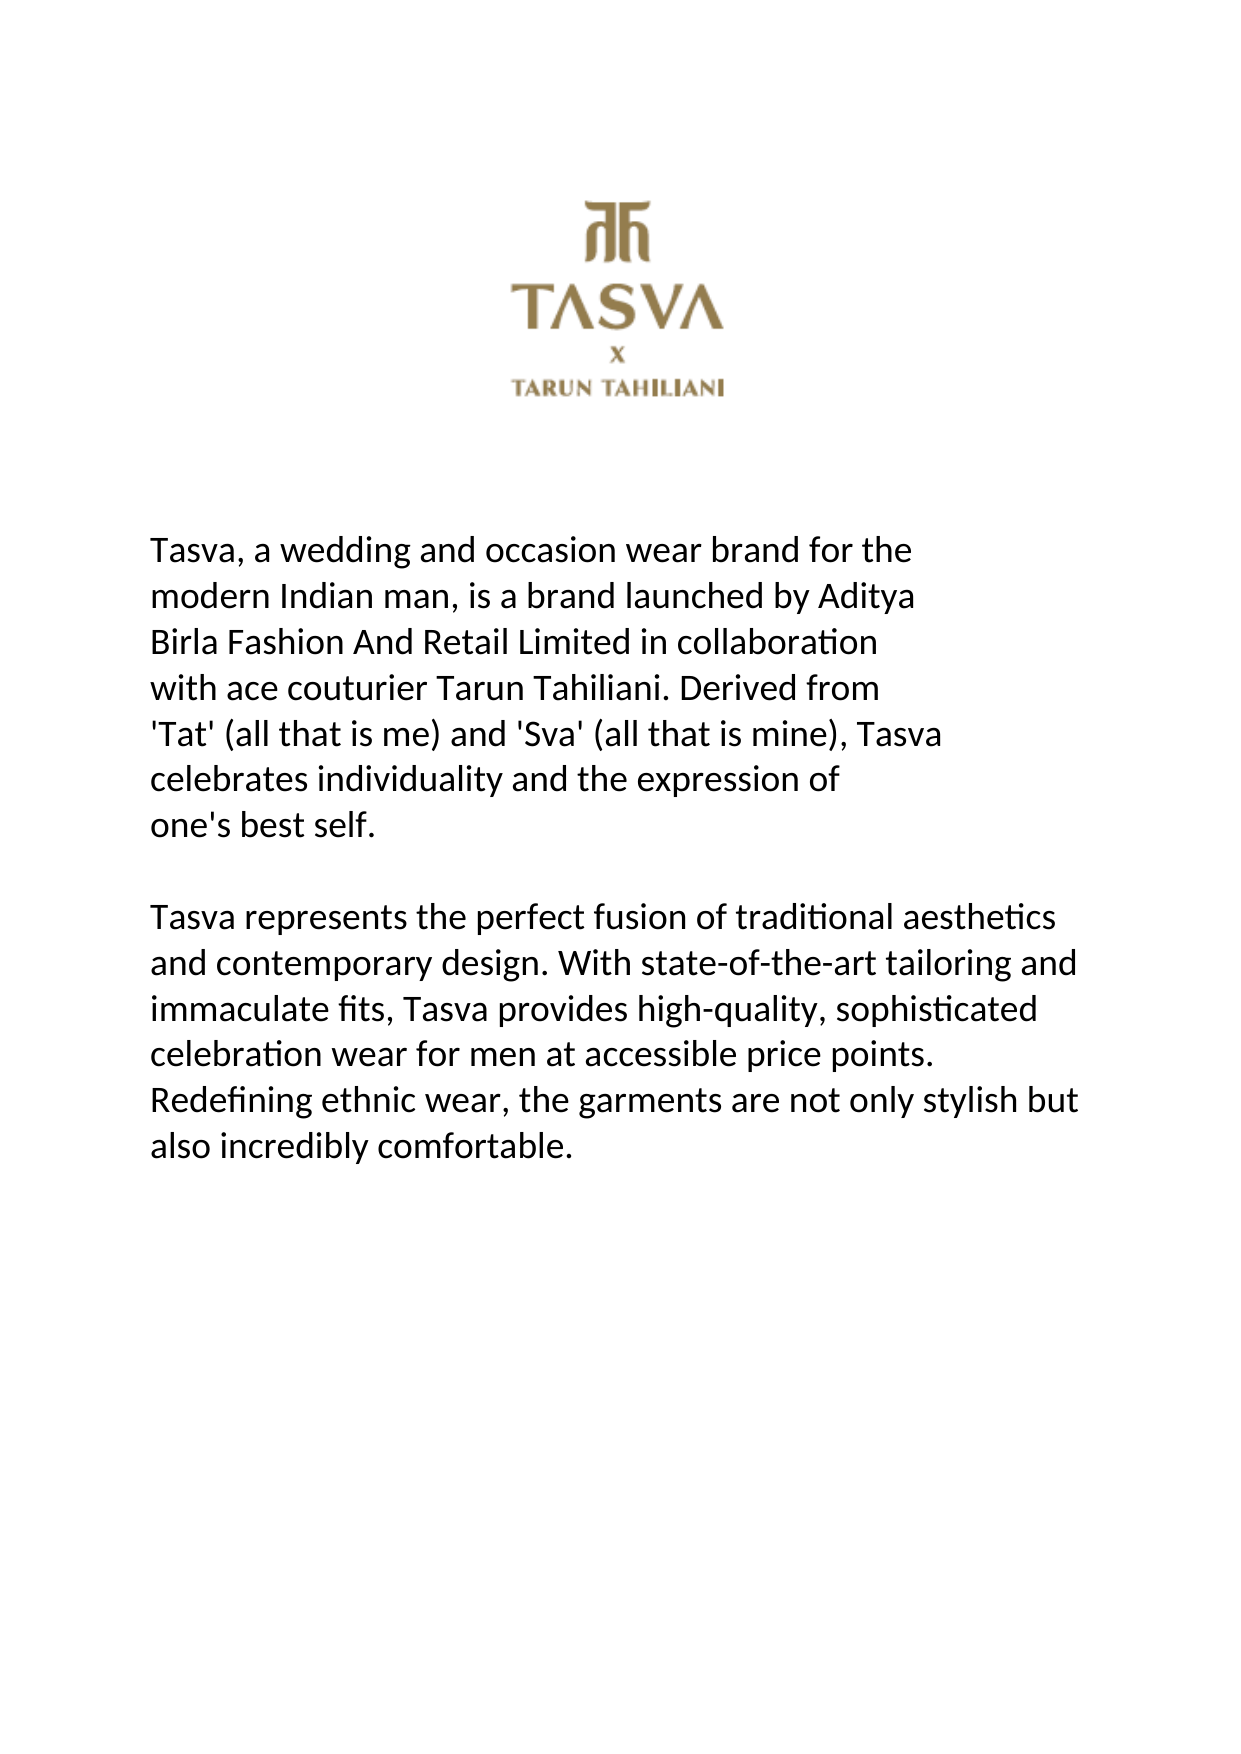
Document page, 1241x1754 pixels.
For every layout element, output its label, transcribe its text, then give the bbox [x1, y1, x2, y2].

text Tasva, a wedding and occasion wear brand for the [150, 526, 1090, 572]
text Tasva represents the perfect fusion of traditional aesthetics and contemporary design. With state-of-the-art tailoring and immaculate fits, Tasva provides high-quality, sophisticated celebration wear for men at accessible price points. [150, 893, 1090, 1076]
text celebrates individuality and the expression of [150, 755, 1090, 801]
text one's best self. [150, 801, 1090, 847]
picture [447, 150, 793, 414]
text 'Tat' (all that is me) and 'Sva' (all that is mine), Tasva [150, 709, 1090, 755]
text Redefining ethnic wear, the garments are not only stylish but also incredibly comfortable. [150, 1076, 1090, 1168]
text modern Indian man, is a brand launched by Aditya [150, 572, 1090, 618]
text Birla Fashion And Retail Limited in collaboration [150, 618, 1090, 664]
text with ace couturier Tarun Tahiliani. Derived from [150, 664, 1090, 709]
